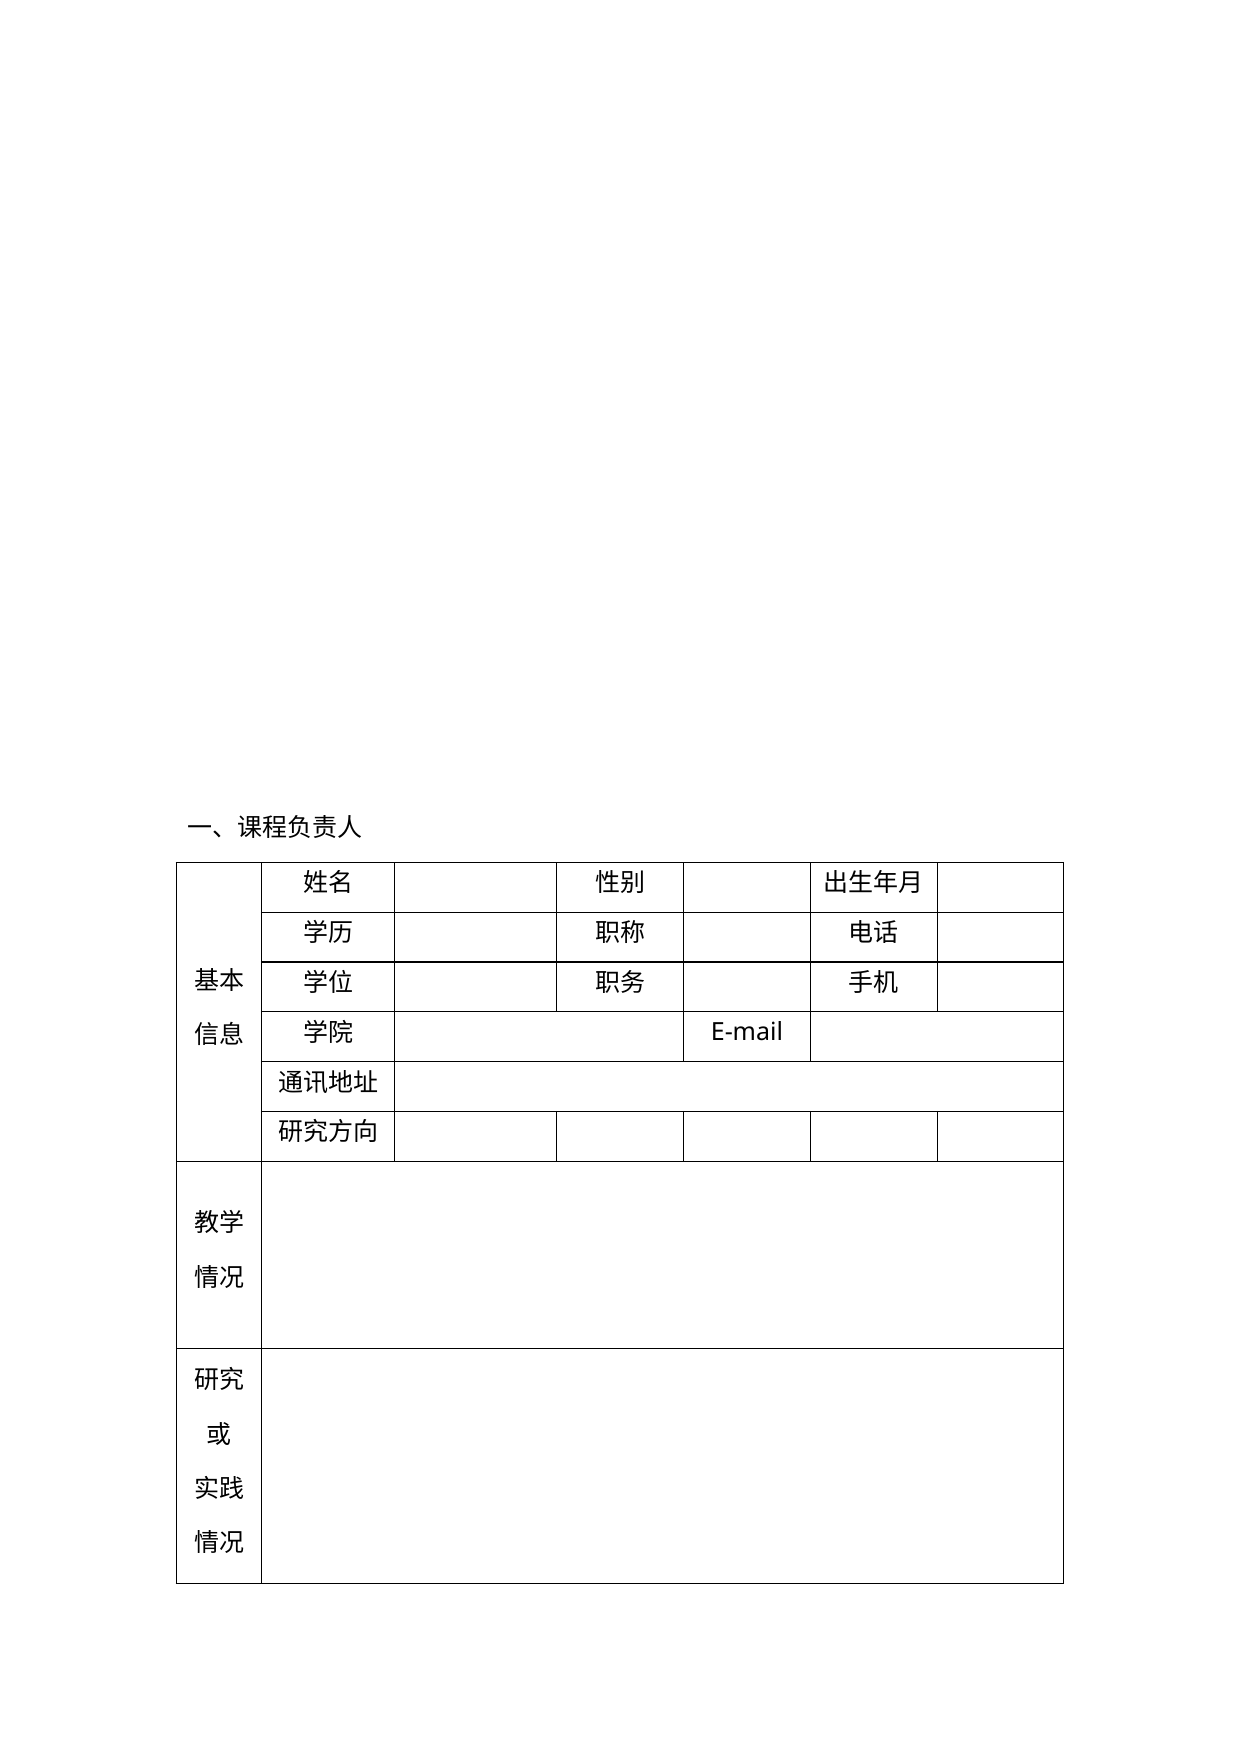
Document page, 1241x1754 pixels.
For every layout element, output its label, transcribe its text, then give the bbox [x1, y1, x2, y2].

table_cell [684, 1112, 810, 1161]
table_cell [395, 963, 556, 1011]
table_cell [395, 1062, 1063, 1111]
table_header [395, 863, 556, 912]
table_cell 研究方向 [262, 1112, 394, 1161]
table_cell [938, 1112, 1063, 1161]
table_cell 学院 [262, 1012, 394, 1061]
table_cell [684, 913, 810, 961]
table_cell [938, 913, 1063, 961]
table_header [684, 863, 810, 912]
table_cell 研究或 实践 情况 [177, 1349, 261, 1583]
table_cell E-mail [684, 1012, 810, 1061]
table_cell 通讯地址 [262, 1062, 394, 1111]
table_cell 手机 [811, 963, 937, 1011]
table_cell [395, 1012, 683, 1061]
table_cell [395, 1112, 556, 1161]
table_cell [811, 1012, 1063, 1061]
table_cell 职称 [557, 913, 683, 961]
table_cell [557, 1112, 683, 1161]
table_cell [684, 963, 810, 1011]
table_cell [811, 1112, 937, 1161]
table_cell 学位 [262, 963, 394, 1011]
table_cell [938, 963, 1063, 1011]
table_header 出生年月 [811, 863, 937, 912]
table_cell [262, 1349, 1063, 1583]
table_cell [395, 913, 556, 961]
table_header 姓名 [262, 863, 394, 912]
table_header 性别 [557, 863, 683, 912]
table_cell 教学 情况 [177, 1162, 261, 1347]
table_cell 学历 [262, 913, 394, 961]
table_cell [262, 1162, 1063, 1347]
table_cell 电话 [811, 913, 937, 961]
text 一、课程负责人 [187, 807, 1053, 844]
table_cell 职务 [557, 963, 683, 1011]
table_header 基本 信息 [177, 863, 261, 1161]
table_header [938, 863, 1063, 912]
